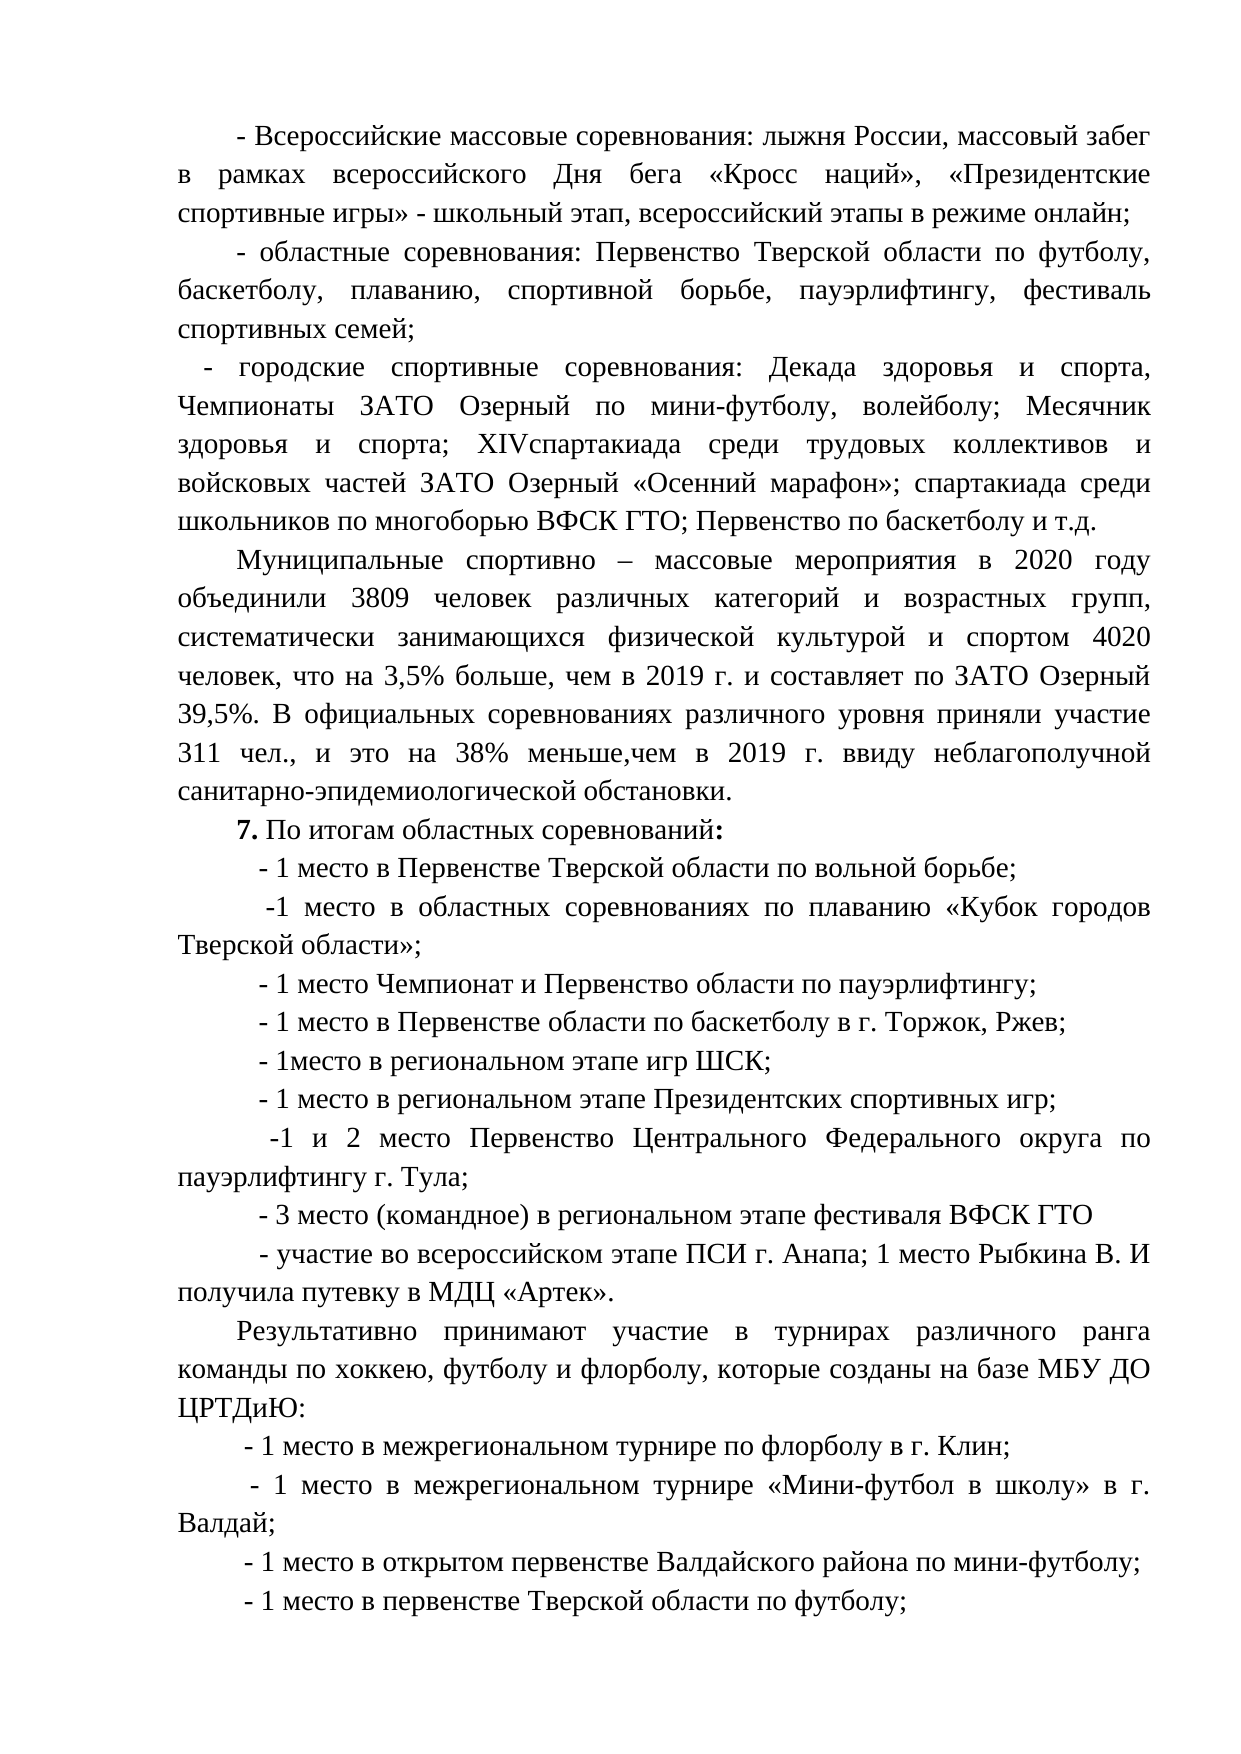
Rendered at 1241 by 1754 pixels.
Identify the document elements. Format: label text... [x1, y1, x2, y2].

text - 1 место в Первенстве Тверской области по вольной борьбе; [177, 850, 1152, 884]
text - 1 место в межрегиональном турнире «Мини-футбол в школу» в г. Валдай; [177, 1467, 1152, 1539]
text -1 и 2 место Первенство Центрального Федерального округа по пауэрлифтингу г. Тула; [177, 1120, 1152, 1192]
text - городские спортивные соревнования: Декада здоровья и спорта, Чемпионаты ЗАТО Озерный по мини-футболу, волейболу; Месячник здоровья и спорта; XIVспартакиада среди трудовых коллективов и войсковых частей ЗАТО Озерный «Осенний марафон»; спартакиада среди школьников по многоборью ВФСК ГТО; Первенство по баскетболу и т.д. [177, 349, 1152, 537]
text - 1 место в межрегиональном турнире по флорболу в г. Клин; [177, 1428, 1152, 1462]
text - 1 место в региональном этапе Президентских спортивных игр; [177, 1082, 1152, 1115]
text - областные соревнования: Первенство Тверской области по футболу, баскетболу, плаванию, спортивной борьбе, пауэрлифтингу, фестиваль спортивных семей; [177, 234, 1152, 344]
text - Всероссийские массовые соревнования: лыжня России, массовый забег в рамках всероссийского Дня бега «Кросс наций», «Президентские спортивные игры» - школьный этап, всероссийский этапы в режиме онлайн; [177, 118, 1152, 229]
text -1 место в областных соревнованиях по плаванию «Кубок городов Тверской области»; [177, 889, 1152, 961]
text - 3 место (командное) в региональном этапе фестиваля ВФСК ГТО [177, 1197, 1152, 1231]
text Муниципальные спортивно – массовые мероприятия в 2020 году объединили 3809 человек различных категорий и возрастных групп, систематически занимающихся физической культурой и спортом 4020 человек, что на 3,5% больше, чем в 2019 г. и составляет по ЗАТО Озерный 39,5%. В официальных соревнованиях различного уровня приняли участие 311 чел., и это на 38% меньше,чем в 2019 г. ввиду неблагополучной санитарно-эпидемиологической обстановки. [177, 542, 1152, 807]
text - 1 место в Первенстве области по баскетболу в г. Торжок, Ржев; [177, 1004, 1152, 1038]
text - 1 место в открытом первенстве Валдайского района по мини-футболу; [177, 1544, 1152, 1578]
text Результативно принимают участие в турнирах различного ранга команды по хоккею, футболу и флорболу, которые созданы на базе МБУ ДО ЦРТДиЮ: [177, 1313, 1152, 1423]
text - участие во всероссийском этапе ПСИ г. Анапа; 1 место Рыбкина В. И получила путевку в МДЦ «Артек». [177, 1236, 1152, 1308]
text - 1 место в первенстве Тверской области по футболу; [177, 1583, 1152, 1616]
text 7. По итогам областных соревнований: [177, 812, 1152, 845]
text - 1место в региональном этапе игр ШСК; [177, 1043, 1152, 1077]
text - 1 место Чемпионат и Первенство области по пауэрлифтингу; [177, 966, 1152, 999]
